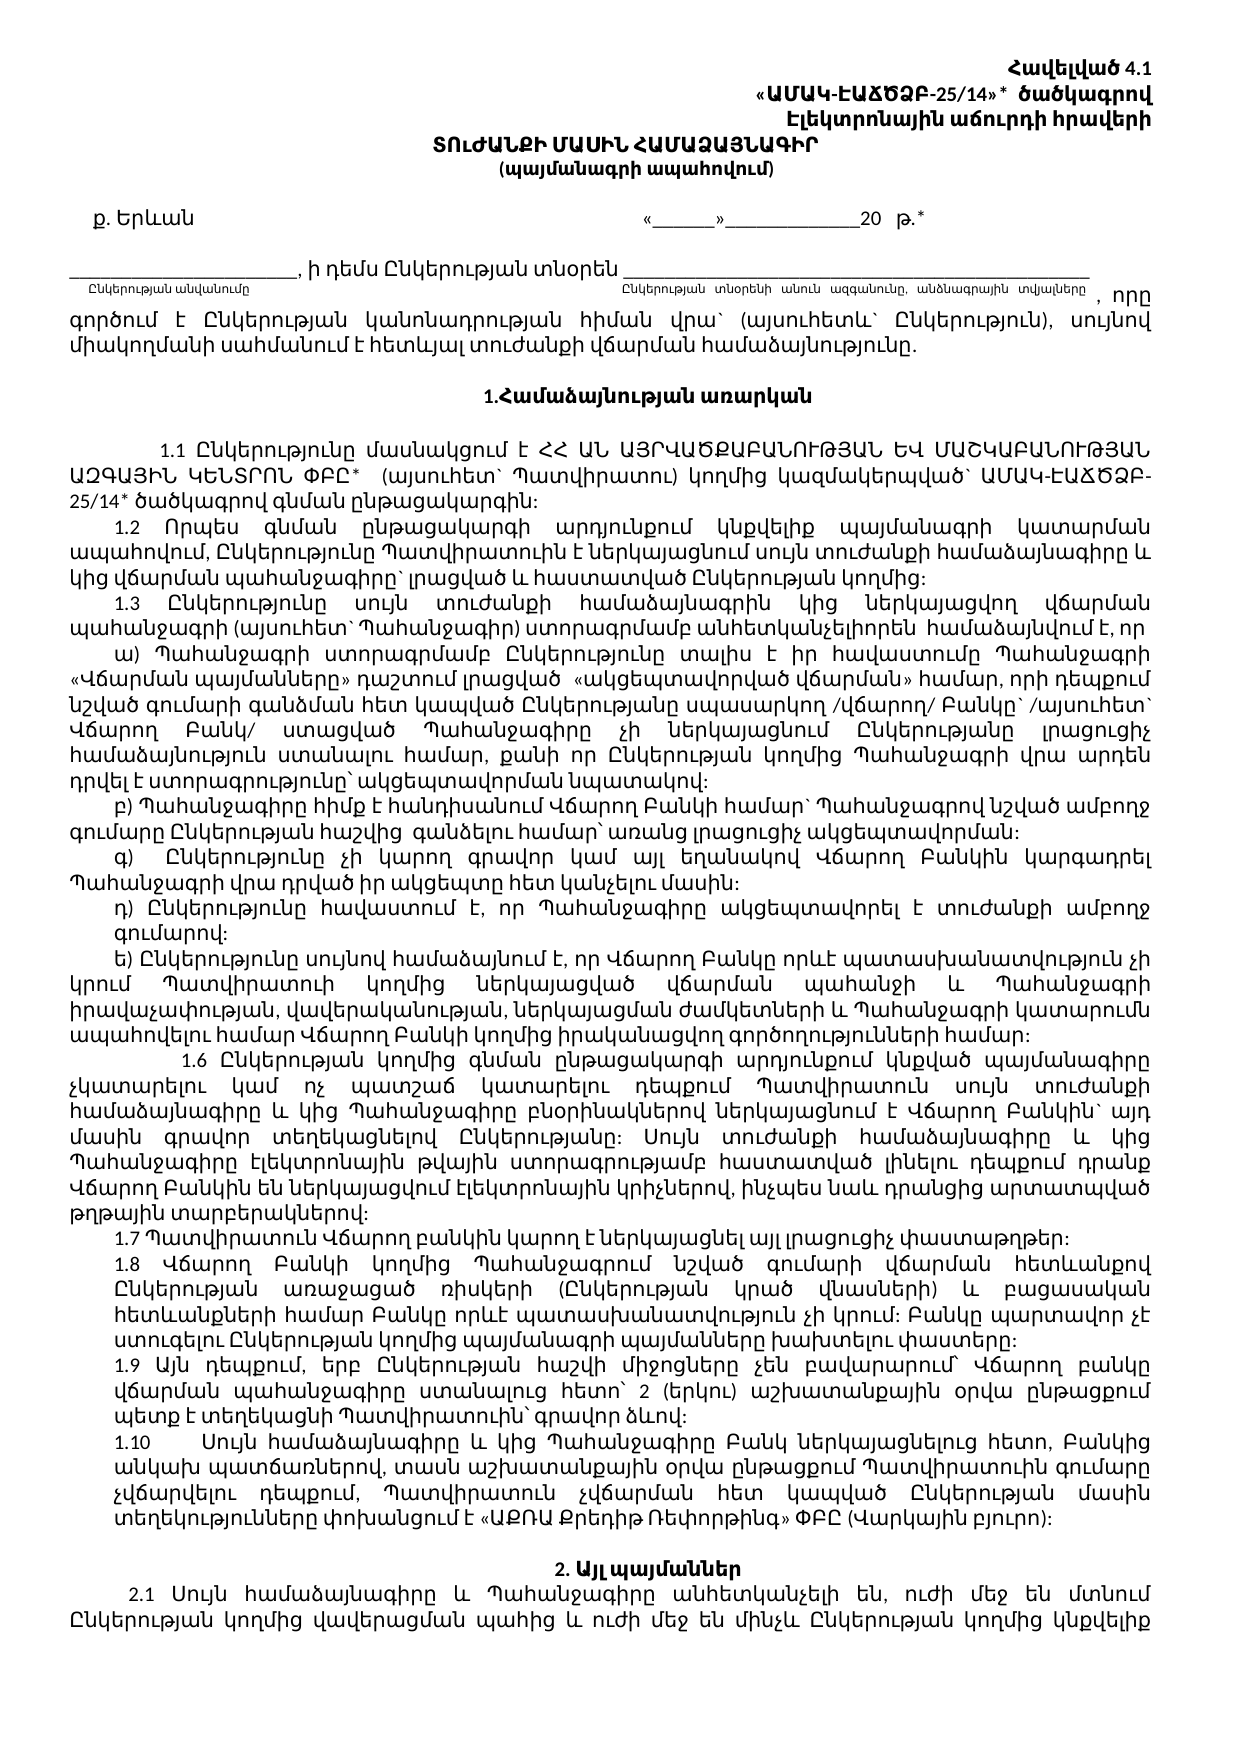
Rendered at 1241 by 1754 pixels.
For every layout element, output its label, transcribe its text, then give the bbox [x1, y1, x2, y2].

text 1.10 Սույն համաձայնագիրը և կից Պահանջագիրը Բանկ ներկայացնելուց հետո, Բանկից անկախ պատճառներով, տասն աշխատանքային օրվա ընթացքում Պատվիրատուին գումարը չվճարվելու դեպքում, Պատվիրատուն չվճարման հետ կապված Ընկերության մասին տեղեկությունները փոխանցում է «ԱՔՌԱ Քրեդիթ Ռեփորթինգ» ՓԲԸ (Վարկային բյուրո): [113, 1429, 1152, 1531]
text (պայմանագրի ապահովում) [69, 157, 1152, 180]
text ______________________, ի դեմս Ընկերության տնօրեն _____________________________________________ [69, 256, 1152, 282]
text «ԱՄԱԿ-ԷԱՃԾՁԲ-25/14»* ծածկագրով [69, 81, 1152, 106]
text ա) Պահանջագրի ստորագրմամբ Ընկերությունը տալիս է իր հավաստումը Պահանջագրի «Վճարման պայմանները» դաշտում լրացված «ակցեպտավորված վճարման» համար, որի դեպքում նշված գումարի գանձման հետ կապված Ընկերությանը սպասարկող /վճարող/ Բանկը` /այսուհետ` Վճարող Բանկ/ ստացված Պահանջագիրը չի ներկայացնում Ընկերությանը լրացուցիչ համաձայնություն ստանալու համար, քանի որ Ընկերության կողմից Պահանջագրի վրա արդեն դրվել է ստորագրությունը՝ ակցեպտավորման նպատակով: [69, 641, 1152, 793]
text 1.2 Որպես գնման ընթացակարգի արդյունքում կնքվելիք պայմանագրի կատարման ապահովում, Ընկերությունը Պատվիրատուին է ներկայացնում սույն տուժանքի համաձայնագիրը և կից վճարման պահանջագիրը` լրացված և հաստատված Ընկերության կողմից: [69, 514, 1152, 590]
text 1.3 Ընկերությունը սույն տուժանքի համաձայնագրին կից ներկայացվող վճարման պահանջագրի (այսուհետ` Պահանջագիր) ստորագրմամբ անհետկանչելիորեն համաձայնվում է, որ [69, 590, 1152, 641]
text Ընկերության անվանումը Ընկերության տնօրենի անուն ազգանունը, անձնագրային տվյալները , որը գործում է Ընկերության կանոնադրության հիման վրա` (այսուհետև` Ընկերություն), սույնով միակողմանի սահմանում է հետևյալ տուժանքի վճարման համաձայնությունը. [69, 282, 1152, 358]
text 1.7 Պատվիրատուն Վճարող բանկին կարող է ներկայացնել այլ լրացուցիչ փաստաթղթեր: [113, 1226, 1152, 1251]
text 1.1 Ընկերությունը մասնակցում է ՀՀ ԱՆ ԱՅՐՎԱԾՔԱԲԱՆՈՒԹՅԱՆ ԵՎ ՄԱՇԿԱԲԱՆՈՒԹՅԱՆ ԱԶԳԱՅԻՆ ԿԵՆՏՐՈՆ ՓԲԸ* (այսուհետ` Պատվիրատու) կողմից կազմակերպված` ԱՄԱԿ-ԷԱՃԾՁԲ-25/14* ծածկագրով գնման ընթացակարգին: [69, 438, 1152, 514]
text 1.6 Ընկերության կողմից գնման ընթացակարգի արդյունքում կնքված պայմանագիրը չկատարելու կամ ոչ պատշաճ կատարելու դեպքում Պատվիրատուն սույն տուժանքի համաձայնագիրը և կից Պահանջագիրը բնօրինակներով ներկայացնում է Վճարող Բանկին` այդ մասին գրավոր տեղեկացնելով Ընկերությանը: Սույն տուժանքի համաձայնագիրը և կից Պահանջագիրը էլեկտրոնային թվային ստորագրությամբ հաստատված լինելու դեպքում դրանք Վճարող Բանկին են ներկայացվում էլեկտրոնային կրիչներով, ինչպես նաև դրանցից արտատպված թղթային տարբերակներով: [69, 1048, 1152, 1226]
text գ) Ընկերությունը չի կարող գրավոր կամ այլ եղանակով Վճարող Բանկին կարգադրել Պահանջագրի վրա դրված իր ակցեպտը հետ կանչելու մասին: [69, 844, 1152, 895]
text ք. Երևան «______»_____________20 թ.* [69, 206, 1152, 231]
text ե) Ընկերությունը սույնով համաձայնում է, որ Վճարող Բանկը որևէ պատասխանատվություն չի կրում Պատվիրատուի կողմից ներկայացված վճարման պահանջի և Պահանջագրի իրավաչափության, վավերականության, ներկայացման ժամկետների և Պահանջագրի կատարումն ապահովելու համար Վճարող Բանկի կողմից իրականացվող գործողությունների համար: [69, 946, 1152, 1048]
text 2. Այլ պայմաններ [144, 1556, 1152, 1581]
text բ) Պահանջագիրը հիմք է հանդիսանում Վճարող Բանկի համար` Պահանջագրով նշված ամբողջ գումարը Ընկերության հաշվից գանձելու համար՝ առանց լրացուցիչ ակցեպտավորման: [69, 793, 1152, 844]
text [69, 1581, 1152, 1632]
text Էլեկտրոնային աճուրդի հրավերի [69, 106, 1152, 132]
text 1.9 Այն դեպքում, երբ Ընկերության հաշվի միջոցները չեն բավարարում՝ Վճարող բանկը վճարման պահանջագիրը ստանալուց հետո՝ 2 (երկու) աշխատանքային օրվա ընթացքում պետք է տեղեկացնի Պատվիրատուին՝ գրավոր ձևով: [113, 1353, 1152, 1429]
text Հավելված 4.1 [69, 56, 1152, 81]
text 1.8 Վճարող Բանկի կողմից Պահանջագրում նշված գումարի վճարման հետևանքով Ընկերության առաջացած ռիսկերի (Ընկերության կրած վնասների) և բացասական հետևանքների համար Բանկը որևէ պատասխանատվություն չի կրում: Բանկը պարտավոր չէ ստուգելու Ընկերության կողմից պայմանագրի պայմանները խախտելու փաստերը: [113, 1251, 1152, 1353]
text դ) Ընկերությունը հավաստում է, որ Պահանջագիրը ակցեպտավորել է տուժանքի ամբողջ գումարով: [113, 895, 1152, 946]
text 1.Համաձայնության առարկան [144, 383, 1152, 409]
text ՏՈւԺԱՆՔԻ ՄԱՍԻՆ ՀԱՄԱՁԱՅՆԱԳԻՐ [69, 132, 1152, 157]
